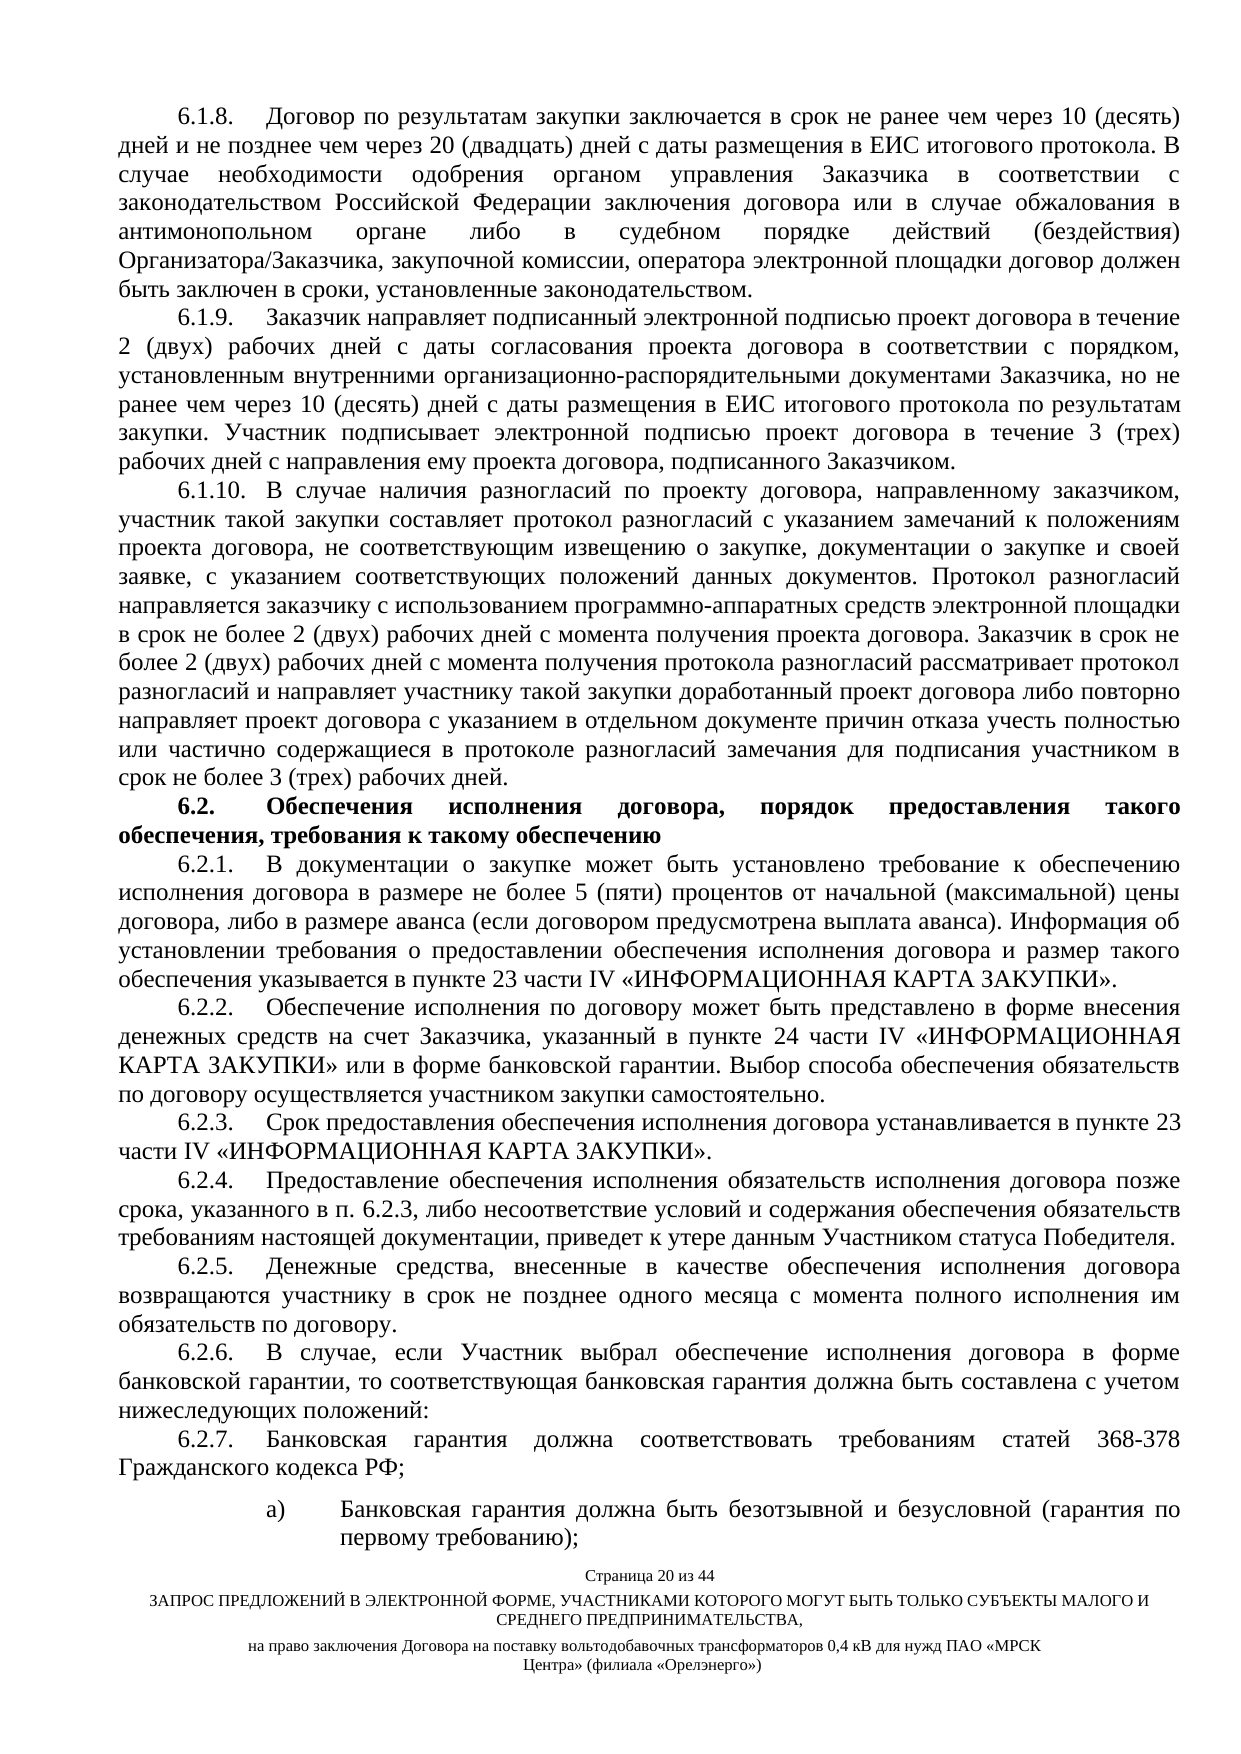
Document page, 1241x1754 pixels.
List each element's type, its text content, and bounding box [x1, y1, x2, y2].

subtitle Предоставление обеспечения исполнения обязательств исполнения договора позже срока, указанного в п. 6.2.3, либо несоответствие условий и содержания обеспечения обязательств требованиям настоящей документации, приведет к утере данным Участником статуса Победителя. [118, 1165, 1181, 1251]
subtitle Обеспечения исполнения договора, порядок предоставления такого обеспечения, требования к такому обеспечению [118, 791, 1181, 849]
list Банковская гарантия должна быть безотзывной и безусловной (гарантия по первому требованию); [266, 1494, 1181, 1551]
subtitle Срок предоставления обеспечения исполнения договора устанавливается в пункте 23 части IV «ИНФОРМАЦИОННАЯ КАРТА ЗАКУПКИ». [118, 1107, 1181, 1165]
subtitle Денежные средства, внесенные в качестве обеспечения исполнения договора возвращаются участнику в срок не позднее одного месяца с момента полного исполнения им обязательств по договору. [118, 1251, 1181, 1337]
subtitle Договор по результатам закупки заключается в срок не ранее чем через 10 (десять) дней и не позднее чем через 20 (двадцать) дней с даты размещения в ЕИС итогового протокола. В случае необходимости одобрения органом управления Заказчика в соответствии с законодательством Российской Федерации заключения договора или в случае обжалования в антимонопольном органе либо в судебном порядке действий (бездействия) Организатора/Заказчика, закупочной комиссии, оператора электронной площадки договор должен быть заключен в сроки, установленные законодательством. [118, 101, 1181, 302]
subtitle В случае, если Участник выбрал обеспечение исполнения договора в форме банковской гарантии, то соответствующая банковская гарантия должна быть составлена с учетом нижеследующих положений: [118, 1337, 1181, 1424]
subtitle В документации о закупке может быть установлено требование к обеспечению исполнения договора в размере не более 5 (пяти) процентов от начальной (максимальной) цены договора, либо в размере аванса (если договором предусмотрена выплата аванса). Информация об установлении требования о предоставлении обеспечения исполнения договора и размер такого обеспечения указывается в пункте 23 части IV «ИНФОРМАЦИОННАЯ КАРТА ЗАКУПКИ». [118, 849, 1181, 992]
subtitle В случае наличия разногласий по проекту договора, направленному заказчиком, участник такой закупки составляет протокол разногласий с указанием замечаний к положениям проекта договора, не соответствующим извещению о закупке, документации о закупке и своей заявке, с указанием соответствующих положений данных документов. Протокол разногласий направляется заказчику с использованием программно-аппаратных средств электронной площадки в срок не более 2 (двух) рабочих дней с момента получения проекта договора. Заказчик в срок не более 2 (двух) рабочих дней с момента получения протокола разногласий рассматривает протокол разногласий и направляет участнику такой закупки доработанный проект договора либо повторно направляет проект договора с указанием в отдельном документе причин отказа учесть полностью или частично содержащиеся в протоколе разногласий замечания для подписания участником в срок не более 3 (трех) рабочих дней. [118, 475, 1181, 791]
subtitle Обеспечение исполнения по договору может быть представлено в форме внесения денежных средств на счет Заказчика, указанный в пункте 24 части IV «ИНФОРМАЦИОННАЯ КАРТА ЗАКУПКИ» или в форме банковской гарантии. Выбор способа обеспечения обязательств по договору осуществляется участником закупки самостоятельно. [118, 992, 1181, 1107]
subtitle Заказчик направляет подписанный электронной подписью проект договора в течение 2 (двух) рабочих дней с даты согласования проекта договора в соответствии с порядком, установленным внутренними организационно-распорядительными документами Заказчика, но не ранее чем через 10 (десять) дней с даты размещения в ЕИС итогового протокола по результатам закупки. Участник подписывает электронной подписью проект договора в течение 3 (трех) рабочих дней с направления ему проекта договора, подписанного Заказчиком. [118, 302, 1181, 475]
subtitle Банковская гарантия должна соответствовать требованиям статей 368-378 Гражданского кодекса РФ; [118, 1424, 1181, 1481]
